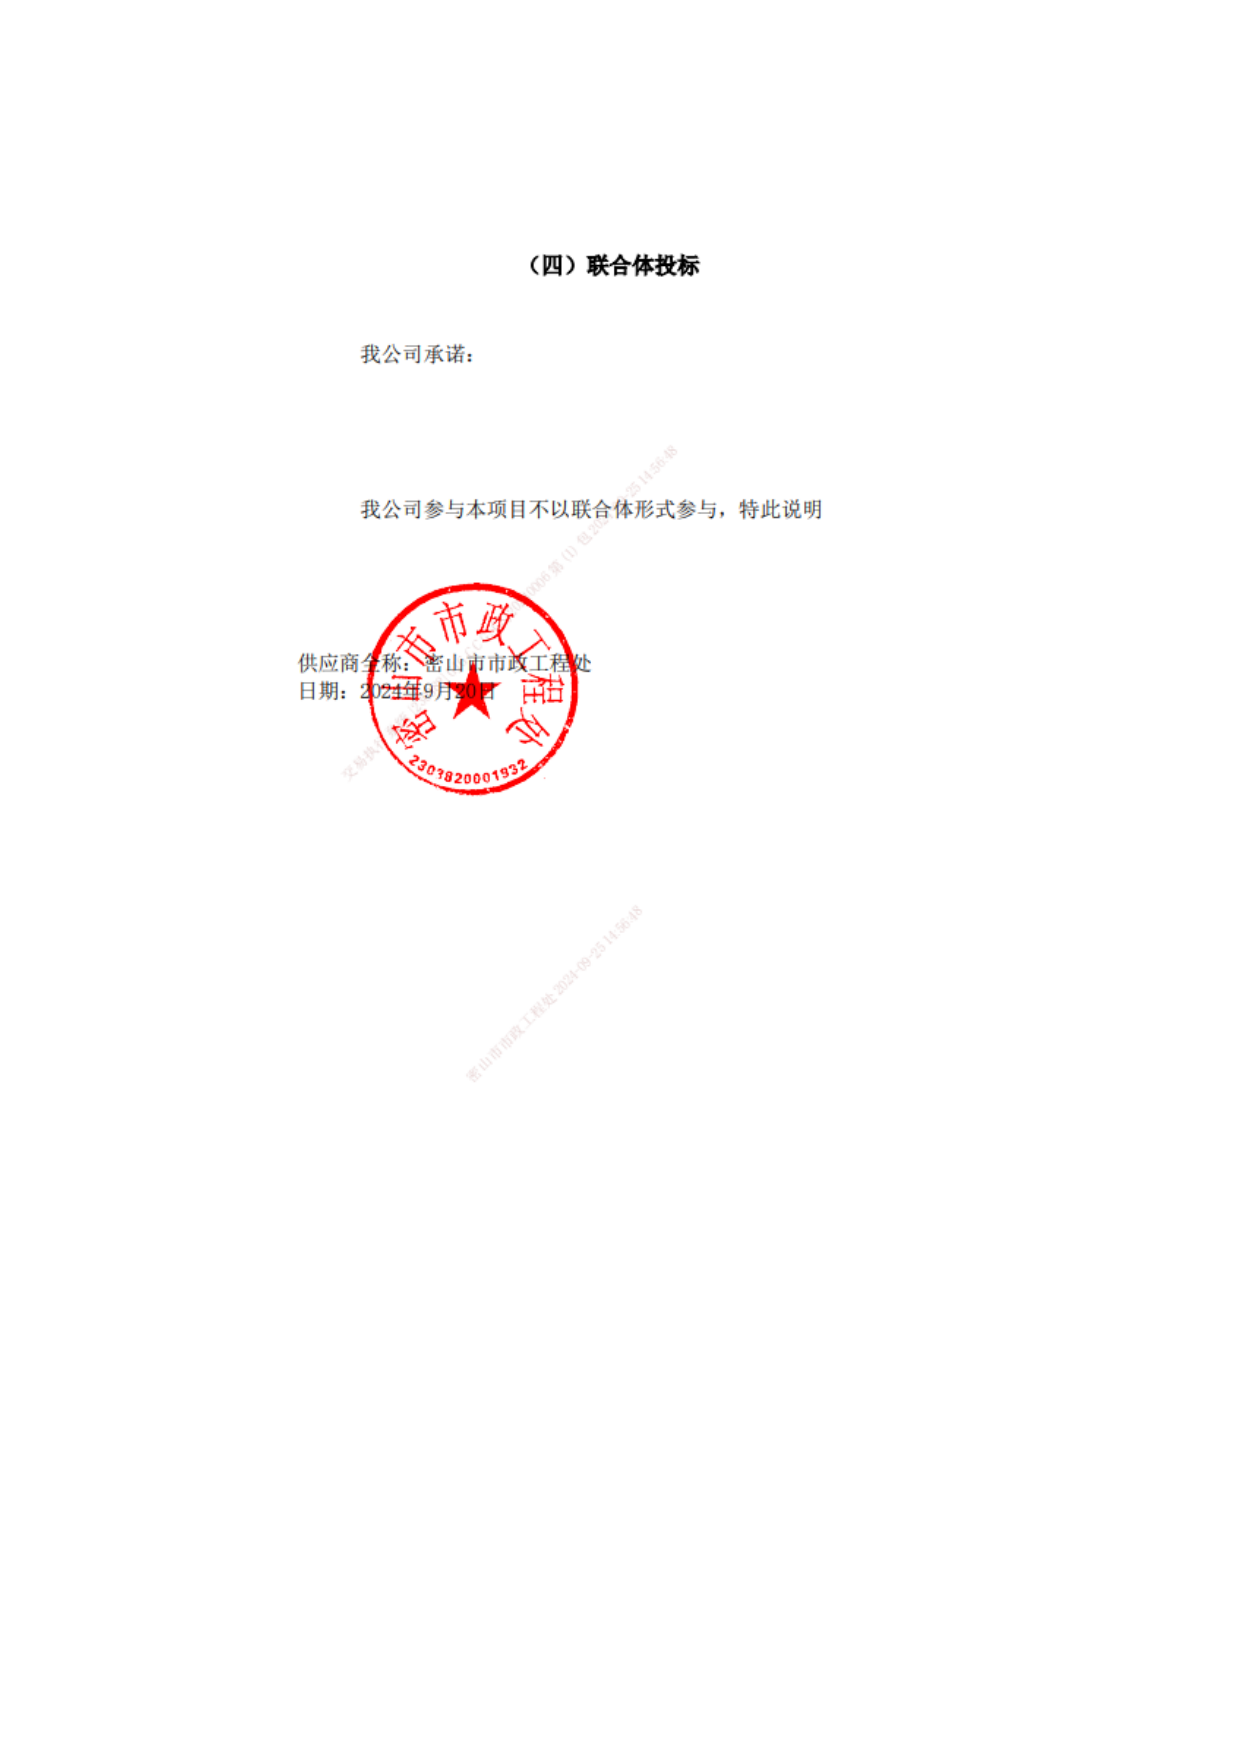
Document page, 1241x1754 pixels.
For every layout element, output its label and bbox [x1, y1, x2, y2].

picture [187, 162, 1052, 1097]
